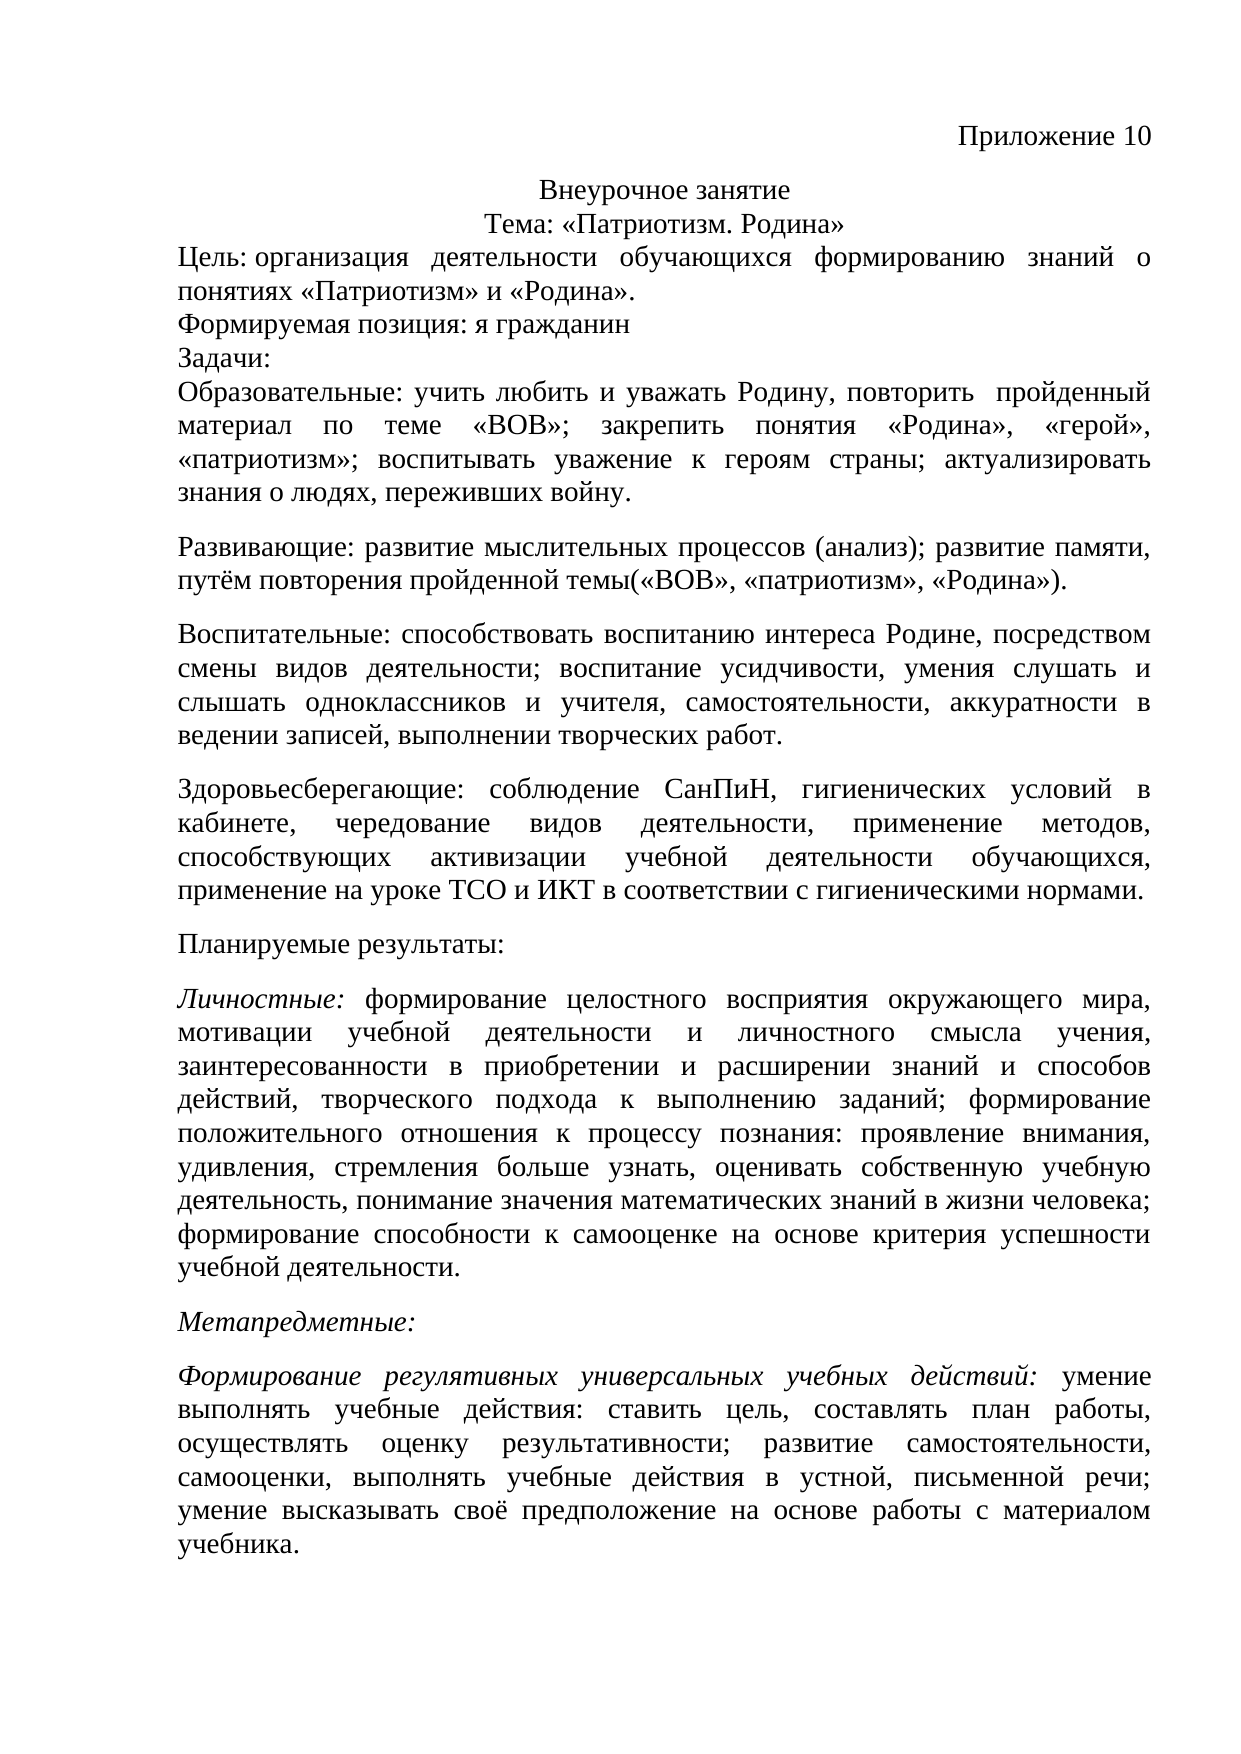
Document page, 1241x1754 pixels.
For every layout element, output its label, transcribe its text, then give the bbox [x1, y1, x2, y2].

text Формируемая позиция: я гражданин [162, 307, 1152, 340]
text Цель: организация деятельности обучающихся формированию знаний о понятиях «Патриотизм» и «Родина». [177, 239, 1152, 307]
text Воспитательные: способствовать воспитанию интереса Родине, посредством смены видов деятельности; воспитание усидчивости, умения слушать и слышать одноклассников и учителя, самостоятельности, аккуратности в ведении записей, выполнении творческих работ. [177, 617, 1152, 751]
text Метапредметные: [177, 1304, 1152, 1337]
text Личностные: формирование целостного восприятия окружающего мира, мотивации учебной деятельности и личностного смысла учения, заинтересованности в приобретении и расширении знаний и способов действий, творческого подхода к выполнению заданий; формирование положительного отношения к процессу познания: проявление внимания, удивления, стремления больше узнать, оценивать собственную учебную деятельность, понимание значения математических знаний в жизни человека; формирование способности к самооценке на основе критерия успешности учебной деятельности. [177, 981, 1152, 1283]
text Задачи: [162, 340, 1152, 374]
text Планируемые результаты: [177, 927, 1152, 960]
text Формирование регулятивных универсальных учебных действий: умение выполнять учебные действия: ставить цель, составлять план работы, осуществлять оценку результативности; развитие самостоятельности, самооценки, выполнять учебные действия в устной, письменной речи; умение высказывать своё предположение на основе работы с материалом учебника. [177, 1358, 1152, 1559]
text Здоровьесберегающие: соблюдение СанПиН, гигиенических условий в кабинете, чередование видов деятельности, применение методов, способствующих активизации учебной деятельности обучающихся, применение на уроке ТСО и ИКТ в соответствии с гигиеническими нормами. [177, 772, 1152, 906]
text Развивающие: развитие мыслительных процессов (анализ); развитие памяти, путём повторения пройденной темы(«ВОВ», «патриотизм», «Родина»). [177, 529, 1152, 596]
text Внеурочное занятие [177, 172, 1152, 206]
text Тема: «Патриотизм. Родина» [177, 206, 1152, 239]
text Приложение 10 [177, 118, 1152, 152]
text Образовательные: учить любить и уважать Родину, повторить пройденный материал по теме «ВОВ»; закрепить понятия «Родина», «герой», «патриотизм»; воспитывать уважение к героям страны; актуализировать знания о людях, переживших войну. [177, 374, 1152, 508]
